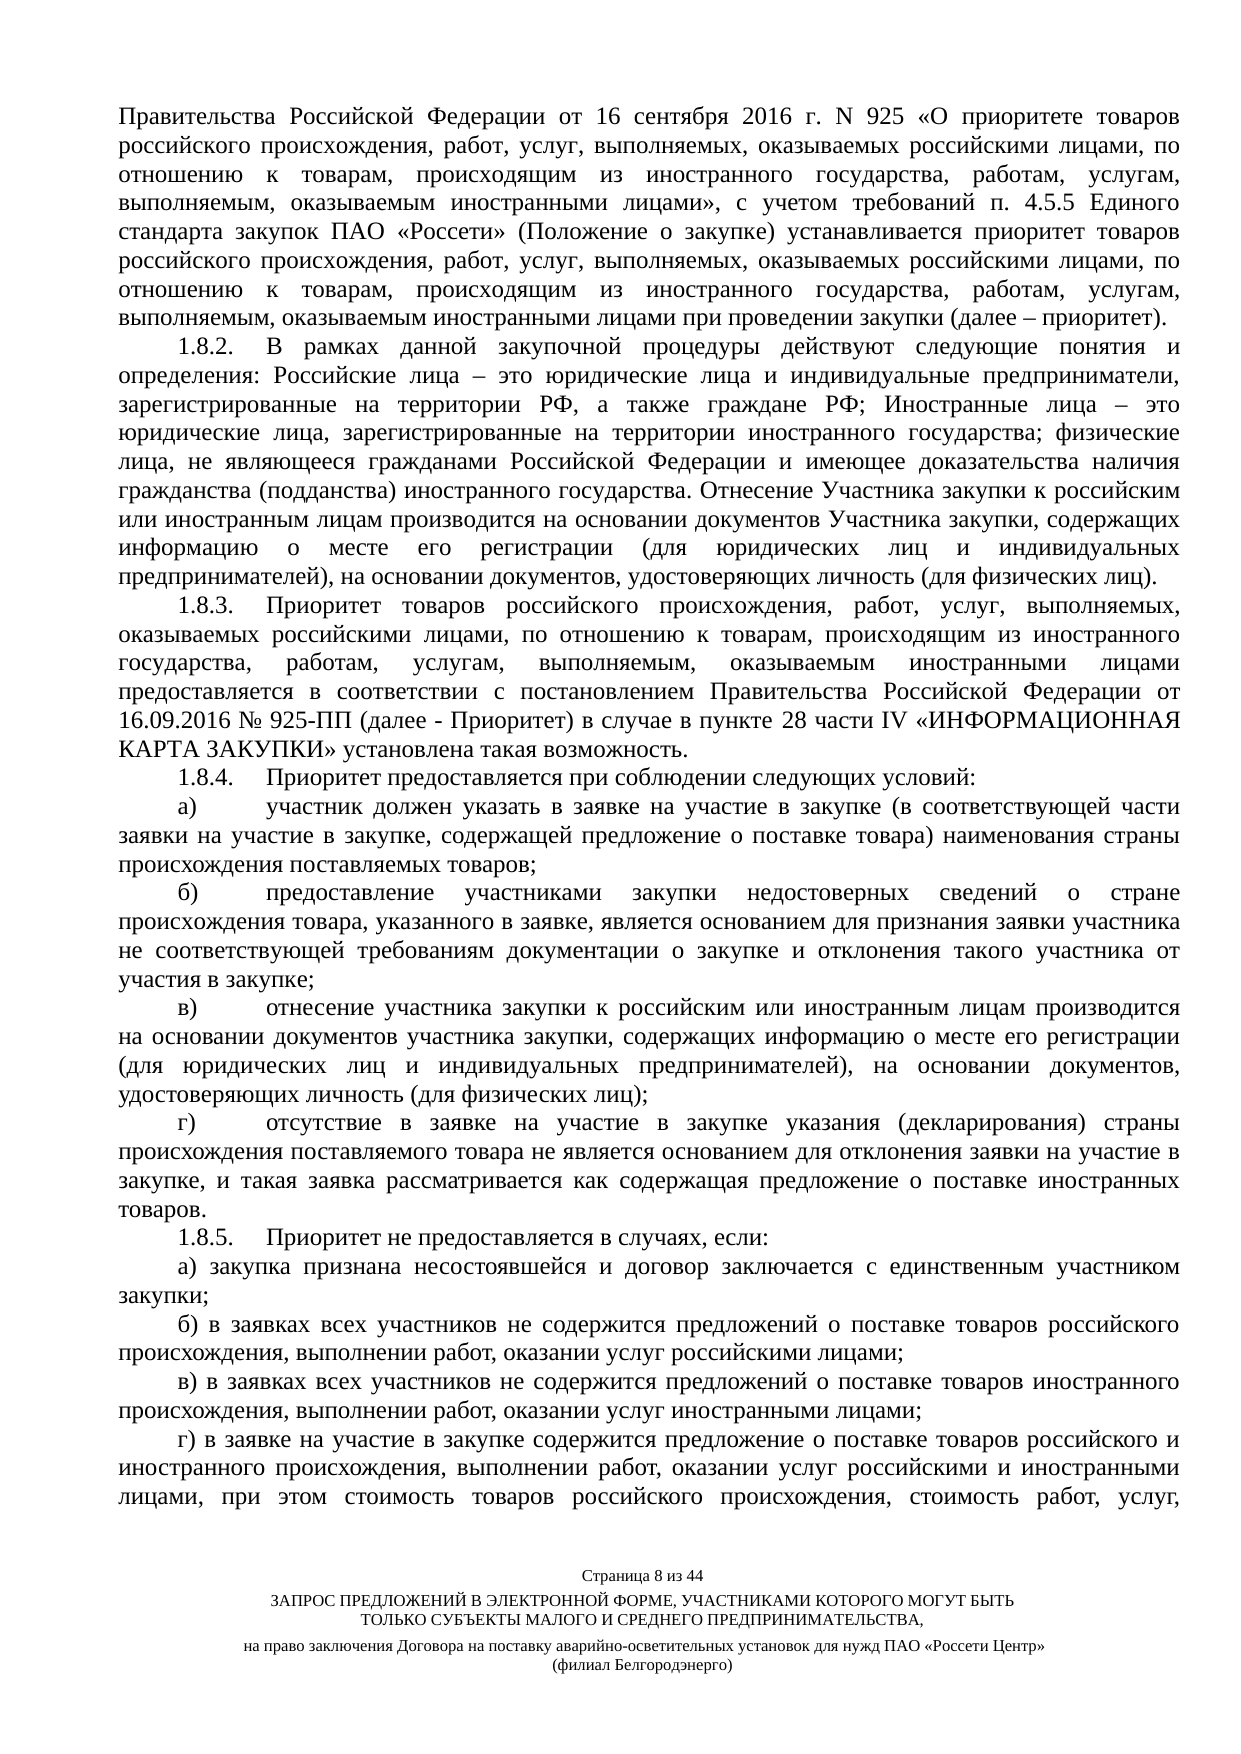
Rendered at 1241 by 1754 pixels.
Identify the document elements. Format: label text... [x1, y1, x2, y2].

list отнесение участника закупки к российским или иностранным лицам производится на основании документов участника закупки, содержащих информацию о месте его регистрации (для юридических лиц и индивидуальных предпринимателей), на основании документов, удостоверяющих личность (для физических лиц); [118, 992, 1181, 1107]
subtitle Приоритет товаров российского происхождения, работ, услуг, выполняемых, оказываемых российскими лицами, по отношению к товарам, происходящим из иностранного государства, работам, услугам, выполняемым, оказываемым иностранными лицами предоставляется в соответствии с постановлением Правительства Российской Федерации от 16.09.2016 № 925-ПП (далее - Приоритет) в случае в пункте 28 части IV «ИНФОРМАЦИОННАЯ КАРТА ЗАКУПКИ» установлена такая возможность. [118, 590, 1181, 762]
list отсутствие в заявке на участие в закупке указания (декларирования) страны происхождения поставляемого товара не является основанием для отклонения заявки на участие в закупке, и такая заявка рассматривается как содержащая предложение о поставке иностранных товаров. [118, 1107, 1181, 1222]
subtitle В рамках данной закупочной процедуры действуют следующие понятия и определения: Российские лица – это юридические лица и индивидуальные предприниматели, зарегистрированные на территории РФ, а также граждане РФ; Иностранные лица – это юридические лица, зарегистрированные на территории иностранного государства; физические лица, не являющееся гражданами Российской Федерации и имеющее доказательства наличия гражданства (подданства) иностранного государства. Отнесение Участника закупки к российским или иностранным лицам производится на основании документов Участника закупки, содержащих информацию о месте его регистрации (для юридических лиц и индивидуальных предпринимателей), на основании документов, удостоверяющих личность (для физических лиц). [118, 331, 1181, 590]
list участник должен указать в заявке на участие в закупке (в соответствующей части заявки на участие в закупке, содержащей предложение о поставке товара) наименования страны происхождения поставляемых товаров; [118, 791, 1181, 877]
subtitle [118, 101, 1181, 331]
list б) в заявках всех участников не содержится предложений о поставке товаров российского происхождения, выполнении работ, оказании услуг российскими лицами; [118, 1309, 1181, 1366]
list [118, 1424, 1181, 1510]
subtitle Приоритет предоставляется при соблюдении следующих условий: [118, 762, 1181, 791]
subtitle Приоритет не предоставляется в случаях, если: [118, 1222, 1181, 1251]
list предоставление участниками закупки недостоверных сведений о стране происхождения товара, указанного в заявке, является основанием для признания заявки участника не соответствующей требованиям документации о закупке и отклонения такого участника от участия в закупке; [118, 877, 1181, 992]
list в) в заявках всех участников не содержится предложений о поставке товаров иностранного происхождения, выполнении работ, оказании услуг иностранными лицами; [118, 1366, 1181, 1424]
list а) закупка признана несостоявшейся и договор заключается с единственным участником закупки; [118, 1251, 1181, 1309]
